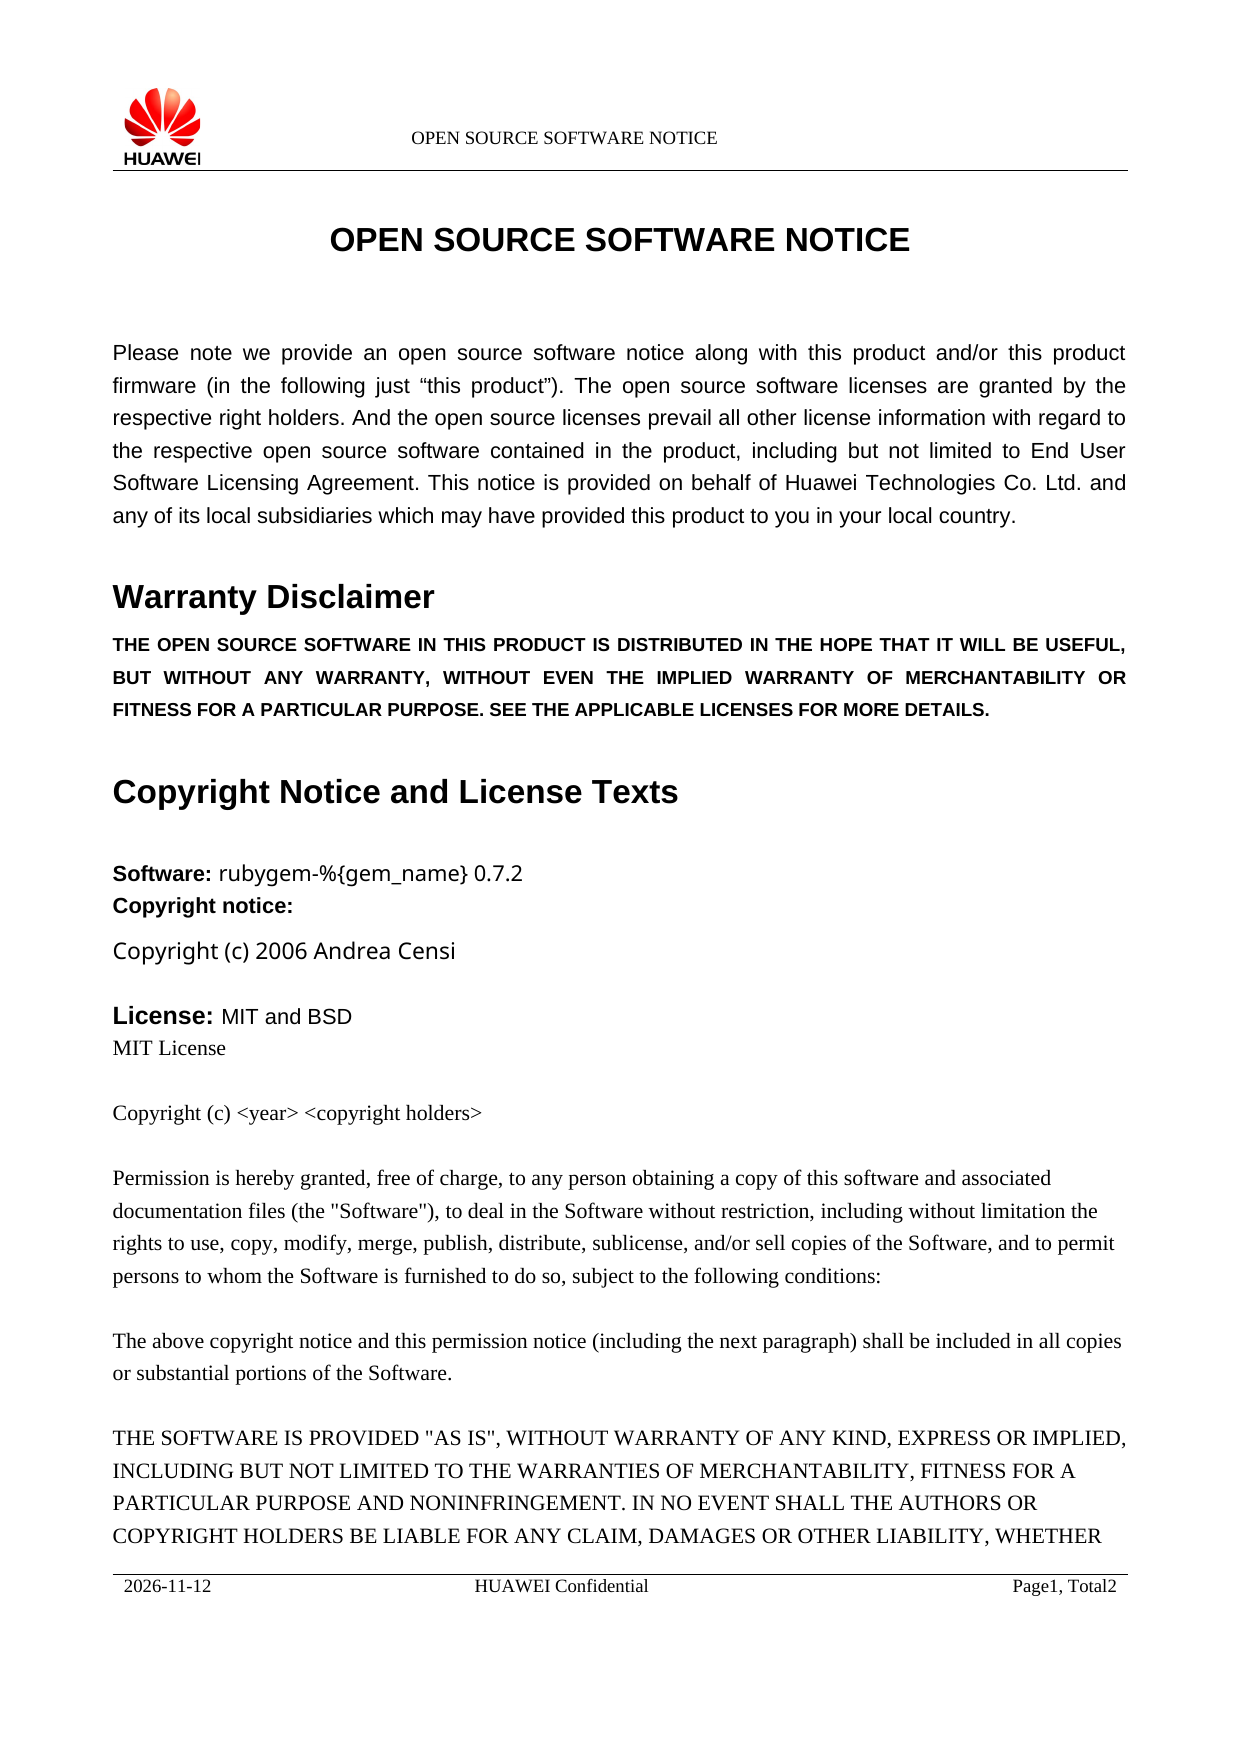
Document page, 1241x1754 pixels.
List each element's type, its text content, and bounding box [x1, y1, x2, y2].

picture [124, 88, 201, 165]
text Please note we provide an open source software notice along with this product and/or this product firmware (in the following just “this product”). The open source software licenses are granted by the respective right holders. And the open source licenses prevail all other license information with regard to the respective open source software contained in the product, including but not limited to End User Software Licensing Agreement. This notice is provided on behalf of Huawei Technologies Co. Ltd. and any of its local subsidiaries which may have provided this product to you in your local country. [112, 336, 1128, 531]
text The open source software in this product is distributed in the hope that it will be useful, but WITHOUT ANY WARRANTY, without even the implied warranty of MERCHANTABILITY or FITNESS FOR A PARTICULAR PURPOSE. See the applicable licenses for more details. [112, 629, 1128, 726]
text Warranty Disclaimer [112, 564, 1128, 629]
text Copyright (c) 2006 Andrea Censi [112, 934, 1128, 999]
text OPEN SOURCE SOFTWARE NOTICE [112, 206, 1128, 271]
text License: MIT and BSD [112, 999, 1128, 1031]
text Copyright notice: [112, 889, 1128, 921]
text Copyright Notice and License Texts [112, 759, 1128, 824]
title Software: rubygem-%{gem_name} 0.7.2 [112, 856, 1128, 889]
